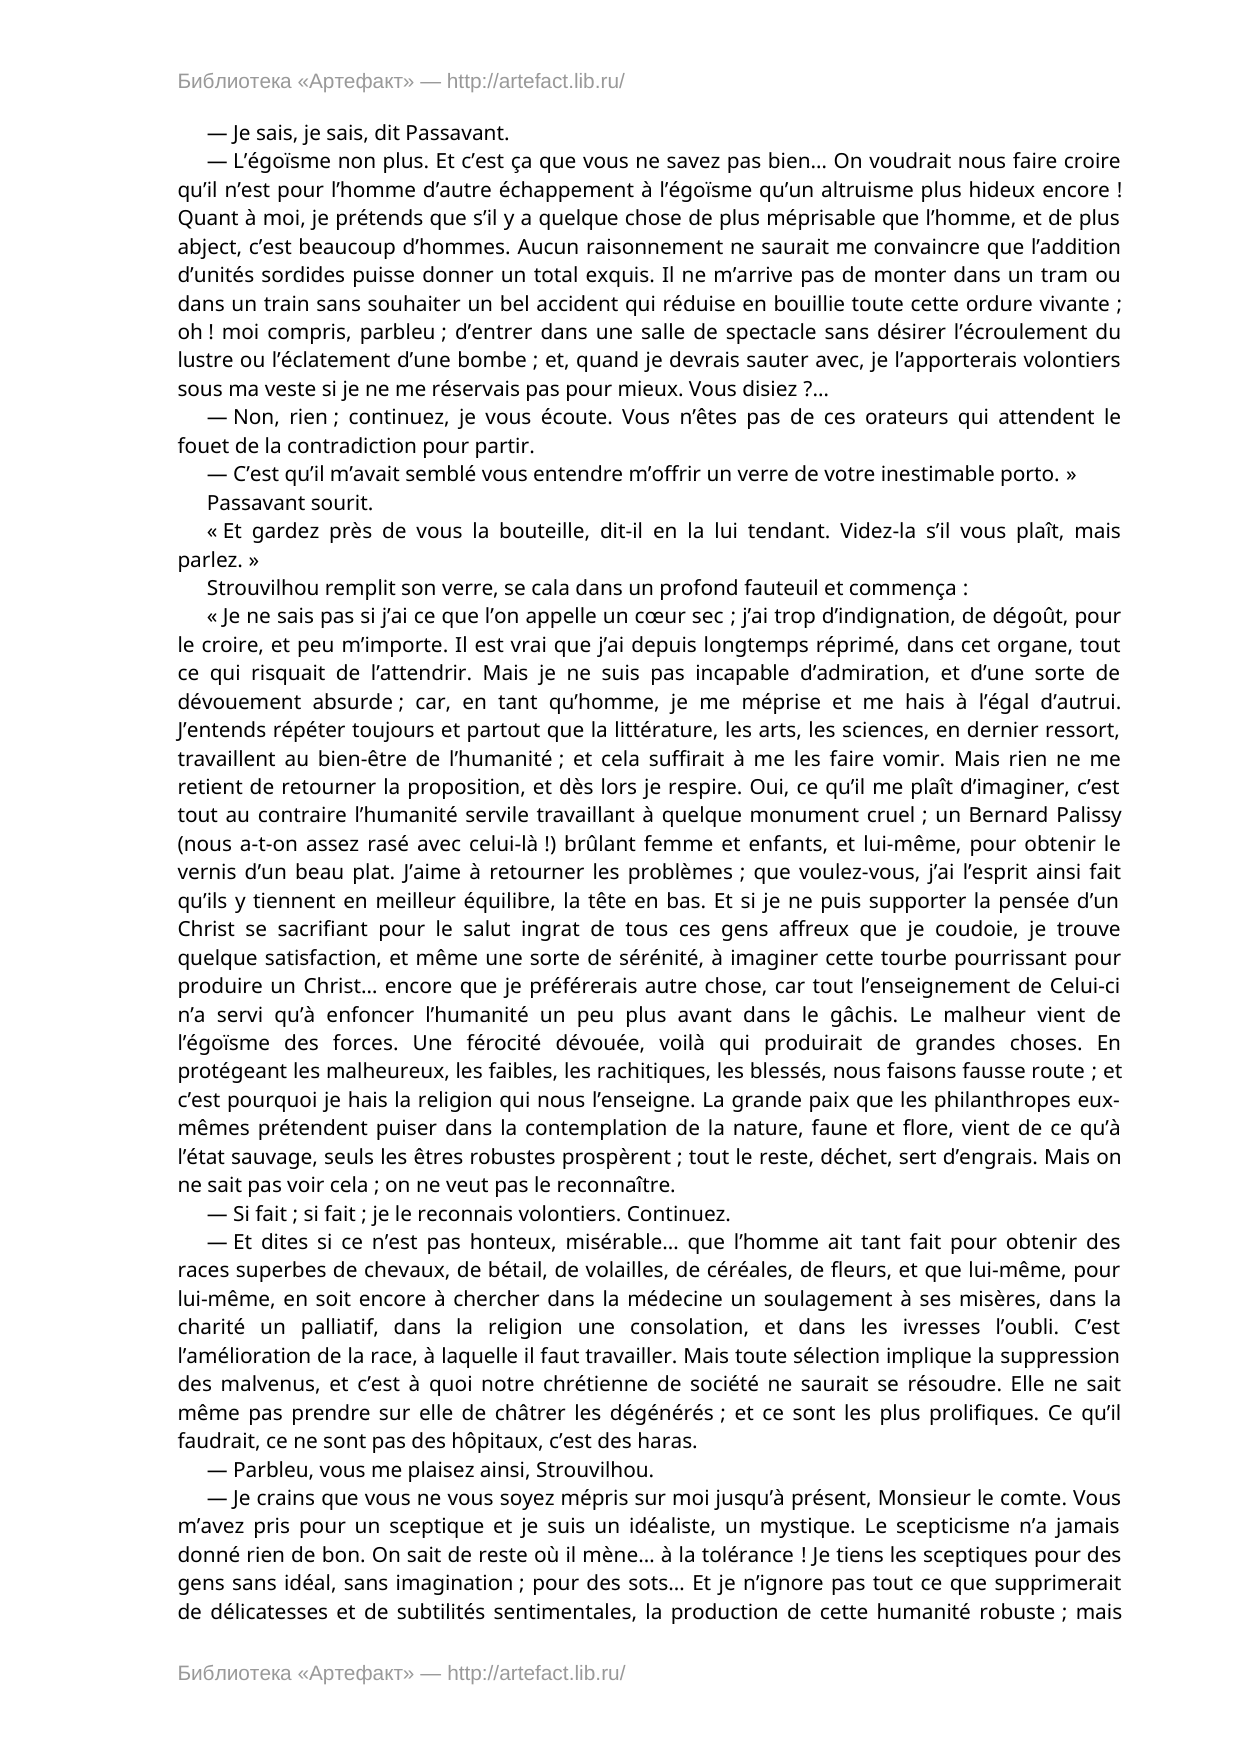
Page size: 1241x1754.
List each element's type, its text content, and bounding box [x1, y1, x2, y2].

text « Et gardez près de vous la bouteille, dit-il en la lui tendant. Videz-la s’il vous plaît, mais parlez. » [177, 516, 1122, 573]
text « Je ne sais pas si j’ai ce que l’on appelle un cœur sec ; j’ai trop d’indignation, de dégoût, pour le croire, et peu m’importe. Il est vrai que j’ai depuis longtemps réprimé, dans cet organe, tout ce qui risquait de l’attendrir. Mais je ne suis pas incapable d’admiration, et d’une sorte de dévouement absurde ; car, en tant qu’homme, je me méprise et me hais à l’égal d’autrui. J’entends répéter toujours et partout que la littérature, les arts, les sciences, en dernier ressort, travaillent au bien-être de l’humanité ; et cela suffirait à me les faire vomir. Mais rien ne me retient de retourner la proposition, et dès lors je respire. Oui, ce qu’il me plaît d’imaginer, c’est tout au contraire l’humanité servile travaillant à quelque monument cruel ; un Bernard Palissy (nous a-t-on assez rasé avec celui-là !) brûlant femme et enfants, et lui-même, pour obtenir le vernis d’un beau plat. J’aime à retourner les problèmes ; que voulez-vous, j’ai l’esprit ainsi fait qu’ils y tiennent en meilleur équilibre, la tête en bas. Et si je ne puis supporter la pensée d’un Christ se sacrifiant pour le salut ingrat de tous ces gens affreux que je coudoie, je trouve quelque satisfaction, et même une sorte de sérénité, à imaginer cette tourbe pourrissant pour produire un Christ… encore que je préférerais autre chose, car tout l’enseignement de Celui-ci n’a servi qu’à enfoncer l’humanité un peu plus avant dans le gâchis. Le malheur vient de l’égoïsme des forces. Une férocité dévouée, voilà qui produirait de grandes choses. En protégeant les malheureux, les faibles, les rachitiques, les blessés, nous faisons fausse route ; et c’est pourquoi je hais la religion qui nous l’enseigne. La grande paix que les philanthropes eux-mêmes prétendent puiser dans la contemplation de la nature, faune et flore, vient de ce qu’à l’état sauvage, seuls les êtres robustes prospèrent ; tout le reste, déchet, sert d’engrais. Mais on ne sait pas voir cela ; on ne veut pas le reconnaître. [177, 602, 1122, 1199]
text — Si fait ; si fait ; je le reconnais volontiers. Continuez. [177, 1199, 1122, 1227]
text — Non, rien ; continuez, je vous écoute. Vous n’êtes pas de ces orateurs qui attendent le fouet de la contradiction pour partir. [177, 402, 1122, 459]
text — L’égoïsme non plus. Et c’est ça que vous ne savez pas bien… On voudrait nous faire croire qu’il n’est pour l’homme d’autre échappement à l’égoïsme qu’un altruisme plus hideux encore ! Quant à moi, je prétends que s’il y a quelque chose de plus méprisable que l’homme, et de plus abject, c’est beaucoup d’hommes. Aucun raisonnement ne saurait me convaincre que l’addition d’unités sordides puisse donner un total exquis. Il ne m’arrive pas de monter dans un tram ou dans un train sans souhaiter un bel accident qui réduise en bouillie toute cette ordure vivante ; oh ! moi compris, parbleu ; d’entrer dans une salle de spectacle sans désirer l’écroulement du lustre ou l’éclatement d’une bombe ; et, quand je devrais sauter avec, je l’apporterais volontiers sous ma veste si je ne me réservais pas pour mieux. Vous disiez ?… [177, 147, 1122, 402]
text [177, 1483, 1122, 1625]
text — Je sais, je sais, dit Passavant. [177, 118, 1122, 147]
text Strouvilhou remplit son verre, se cala dans un profond fauteuil et commença : [177, 573, 1122, 602]
text Passavant sourit. [177, 488, 1122, 516]
text — Et dites si ce n’est pas honteux, misérable… que l’homme ait tant fait pour obtenir des races superbes de chevaux, de bétail, de volailles, de céréales, de fleurs, et que lui-même, pour lui-même, en soit encore à chercher dans la médecine un soulagement à ses misères, dans la charité un palliatif, dans la religion une consolation, et dans les ivresses l’oubli. C’est l’amélioration de la race, à laquelle il faut travailler. Mais toute sélection implique la suppression des malvenus, et c’est à quoi notre chrétienne de société ne saurait se résoudre. Elle ne sait même pas prendre sur elle de châtrer les dégénérés ; et ce sont les plus prolifiques. Ce qu’il faudrait, ce ne sont pas des hôpitaux, c’est des haras. [177, 1227, 1122, 1455]
text — C’est qu’il m’avait semblé vous entendre m’offrir un verre de votre inestimable porto. » [177, 459, 1122, 488]
text — Parbleu, vous me plaisez ainsi, Strouvilhou. [177, 1455, 1122, 1483]
